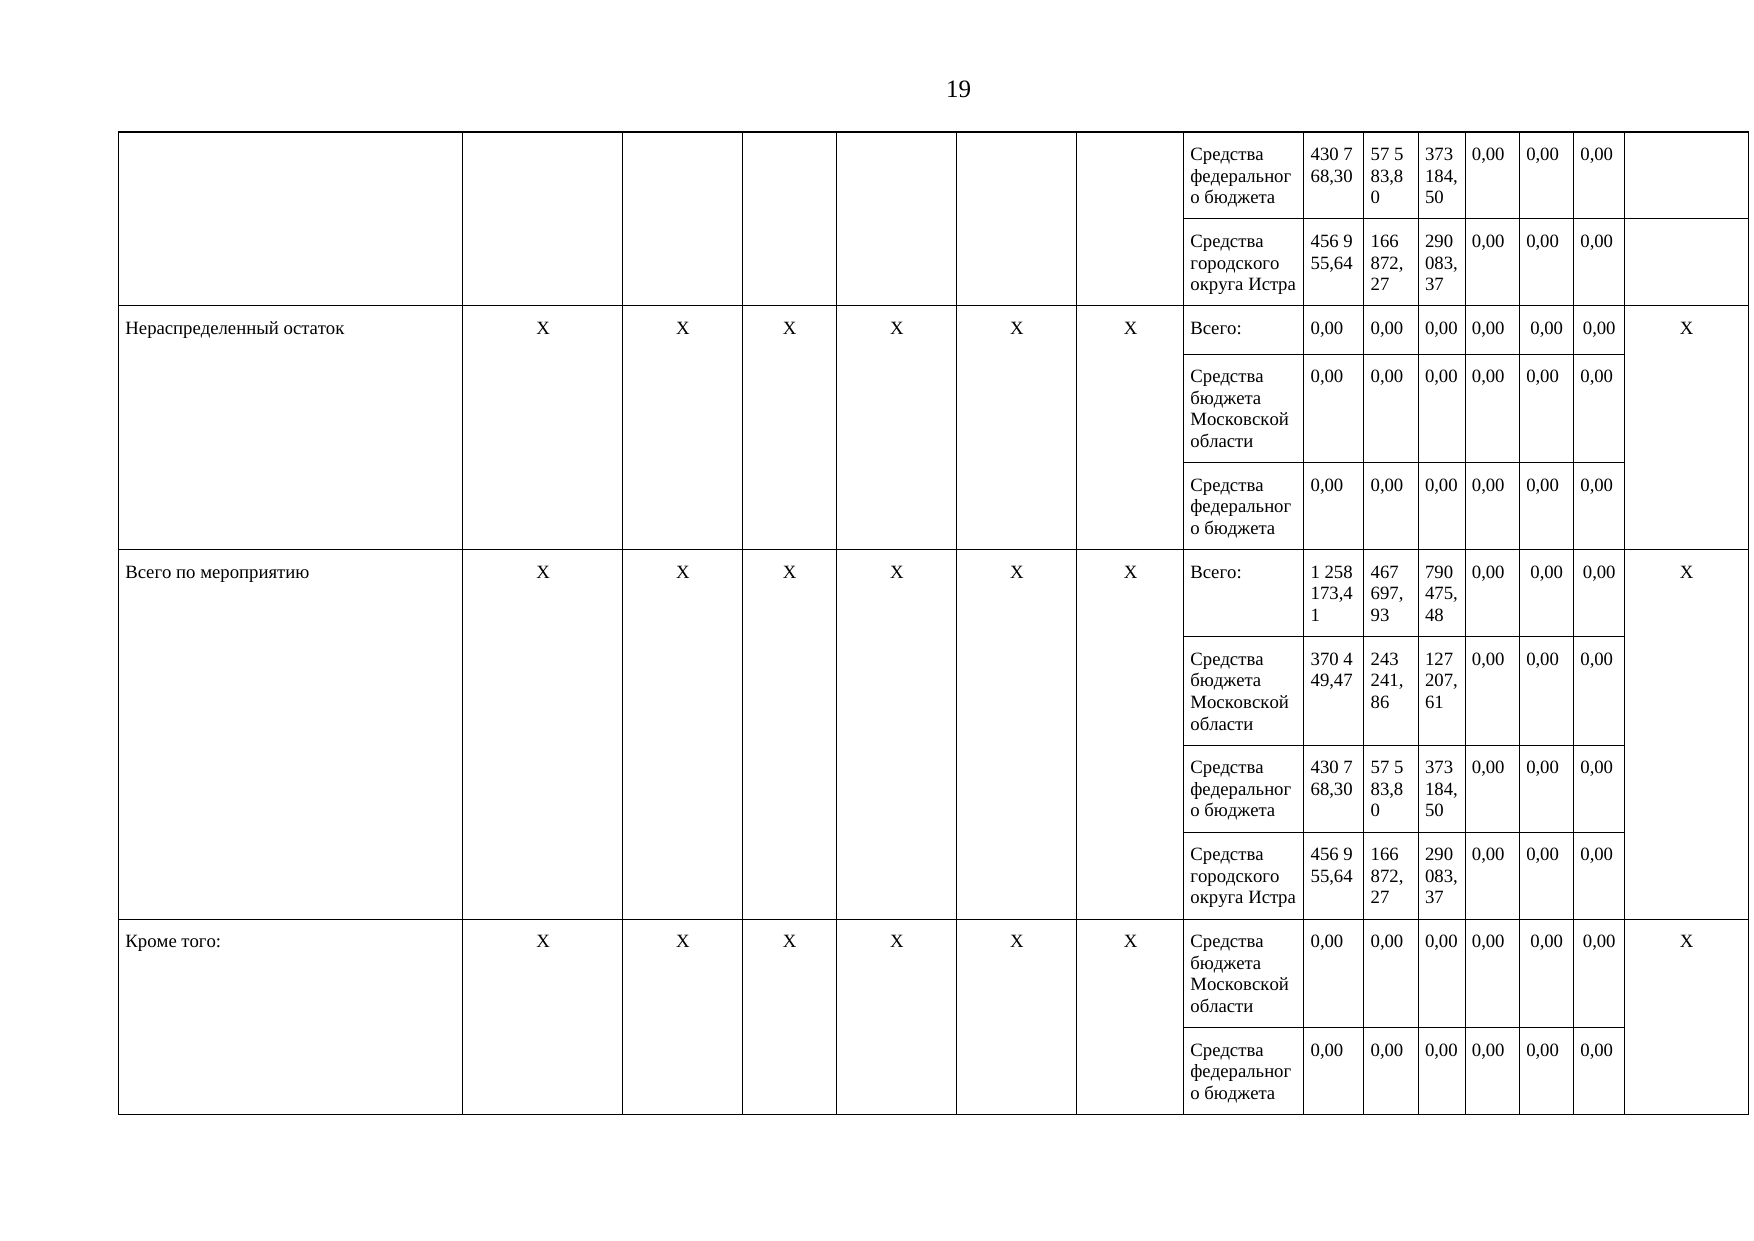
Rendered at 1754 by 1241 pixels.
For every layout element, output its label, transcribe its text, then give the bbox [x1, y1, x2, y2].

table_cell 0,00 [1520, 833, 1573, 918]
table_cell 0,00 [1574, 746, 1624, 832]
table_cell 0,00 [1466, 637, 1519, 744]
table_cell 0,00 [1419, 920, 1465, 1027]
table_cell 0,00 [1574, 355, 1624, 462]
table_cell Х [743, 920, 836, 1114]
table_cell Средства бюджета Московской области [1184, 920, 1303, 1027]
table_cell 370 449,47 [1304, 637, 1363, 744]
table_cell 456 955,64 [1304, 833, 1363, 918]
table_cell 0,00 [1466, 1028, 1519, 1114]
table_cell 0,00 [1466, 550, 1519, 636]
table_cell 0,00 [1574, 637, 1624, 744]
table_cell 0,00 [1466, 920, 1519, 1027]
table_cell 0,00 [1419, 306, 1465, 353]
table_cell 0,00 [1520, 637, 1573, 744]
table_cell 0,00 [1520, 550, 1573, 636]
table_cell 373 184,50 [1419, 133, 1465, 218]
table_cell 243 241,86 [1364, 637, 1418, 744]
table_cell 0,00 [1574, 1028, 1624, 1114]
table_cell 0,00 [1419, 355, 1465, 462]
table_cell Х [1077, 550, 1183, 918]
table_cell 0,00 [1466, 219, 1519, 305]
table_cell 0,00 [1520, 306, 1573, 353]
table_cell Х [837, 306, 956, 549]
table_cell 57 583,80 [1364, 746, 1418, 832]
table_cell Х [623, 550, 742, 918]
table_cell Всего: [1184, 306, 1303, 353]
table_cell Х [957, 920, 1076, 1114]
table_cell 0,00 [1520, 463, 1573, 549]
table_cell 0,00 [1520, 1028, 1573, 1114]
table_cell 0,00 [1520, 219, 1573, 305]
table_cell Х [1625, 550, 1748, 918]
table_cell 0,00 [1466, 833, 1519, 918]
table_cell Средства городского округа Истра [1184, 833, 1303, 918]
table_cell 0,00 [1466, 306, 1519, 353]
table_cell Х [463, 550, 622, 918]
table_cell 0,00 [1304, 355, 1363, 462]
table_cell Средства бюджета Московской области [1184, 355, 1303, 462]
table_cell 0,00 [1574, 833, 1624, 918]
table_cell Х [1077, 306, 1183, 549]
table_cell Х [743, 550, 836, 918]
table_cell Х [1625, 920, 1748, 1114]
table_cell 0,00 [1466, 355, 1519, 462]
table_cell 0,00 [1364, 920, 1418, 1027]
table_cell 290 083,37 [1419, 219, 1465, 305]
table_cell 0,00 [1574, 306, 1624, 353]
table_cell Х [623, 306, 742, 549]
table_cell Кроме того: [119, 920, 462, 1114]
table_cell Х [1625, 306, 1748, 549]
table_cell 166 872,27 [1364, 833, 1418, 918]
table_cell Средства федерального бюджета [1184, 746, 1303, 832]
table_cell Средства федерального бюджета [1184, 1028, 1303, 1114]
table_cell Х [837, 550, 956, 918]
table_cell 467 697,93 [1364, 550, 1418, 636]
table_cell Всего по мероприятию [119, 550, 462, 918]
table_cell Нераспределенный остаток [119, 306, 462, 549]
table_cell 0,00 [1520, 355, 1573, 462]
table_cell 0,00 [1304, 306, 1363, 353]
table_cell Х [463, 306, 622, 549]
table_cell 0,00 [1364, 463, 1418, 549]
table_cell 373 184,50 [1419, 746, 1465, 832]
table_cell 0,00 [1304, 463, 1363, 549]
table_cell 0,00 [1304, 1028, 1363, 1114]
table_cell 1 258 173,41 [1304, 550, 1363, 636]
table_cell Х [957, 550, 1076, 918]
table_cell 0,00 [1574, 920, 1624, 1027]
table_cell Всего: [1184, 550, 1303, 636]
table_cell 430 768,30 [1304, 746, 1363, 832]
table_cell Х [743, 306, 836, 549]
table_cell 0,00 [1364, 306, 1418, 353]
table_cell 430 768,30 [1304, 133, 1363, 218]
table_cell Средства городского округа Истра [1184, 219, 1303, 305]
table_cell 0,00 [1419, 463, 1465, 549]
table_cell 0,00 [1364, 1028, 1418, 1114]
table_cell 0,00 [1520, 133, 1573, 218]
table_cell 290 083,37 [1419, 833, 1465, 918]
table_cell 127 207,61 [1419, 637, 1465, 744]
table_cell Х [837, 920, 956, 1114]
table_cell Х [623, 920, 742, 1114]
table_cell 0,00 [1419, 1028, 1465, 1114]
table_cell 456 955,64 [1304, 219, 1363, 305]
table_cell Х [1077, 920, 1183, 1114]
table_cell 0,00 [1574, 463, 1624, 549]
table_cell Х [957, 306, 1076, 549]
table_cell 57 583,80 [1364, 133, 1418, 218]
table_cell 0,00 [1466, 746, 1519, 832]
table_cell 0,00 [1574, 133, 1624, 218]
table_cell Х [463, 920, 622, 1114]
table_cell 0,00 [1364, 355, 1418, 462]
table_cell 0,00 [1520, 746, 1573, 832]
table_cell 0,00 [1574, 550, 1624, 636]
table_cell 790 475,48 [1419, 550, 1465, 636]
table_cell 0,00 [1466, 133, 1519, 218]
table_cell 0,00 [1520, 920, 1573, 1027]
table_cell 0,00 [1466, 463, 1519, 549]
table_cell [1625, 133, 1748, 218]
table_cell Средства федерального бюджета [1184, 463, 1303, 549]
table_cell Средства бюджета Московской области [1184, 637, 1303, 744]
table_cell [1625, 219, 1748, 305]
table_cell 0,00 [1574, 219, 1624, 305]
table_cell Средства федерального бюджета [1184, 133, 1303, 218]
table_cell 166 872,27 [1364, 219, 1418, 305]
table_cell 0,00 [1304, 920, 1363, 1027]
